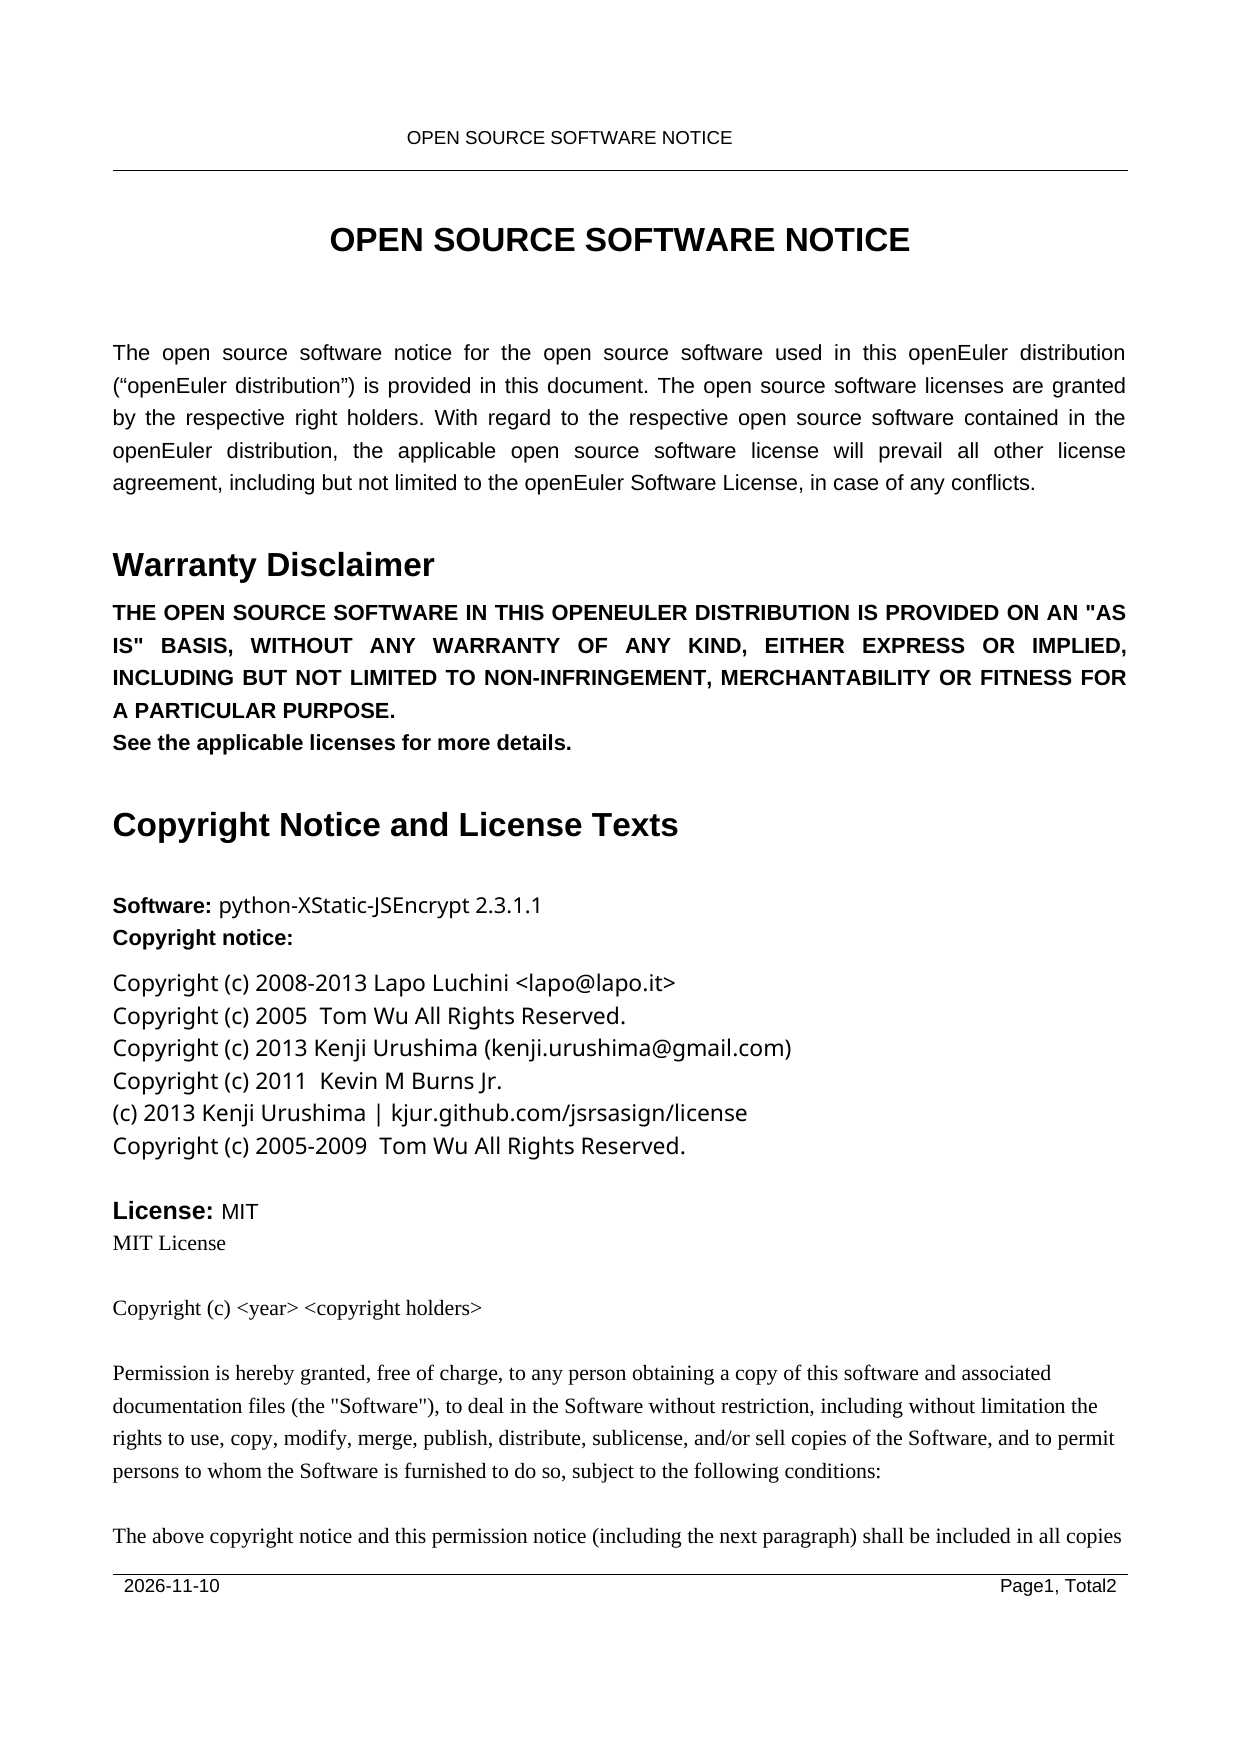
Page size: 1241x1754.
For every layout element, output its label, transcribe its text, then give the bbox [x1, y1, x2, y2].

text Copyright Notice and License Texts [112, 791, 1128, 856]
text OPEN SOURCE SOFTWARE NOTICE [112, 206, 1128, 271]
text Copyright notice: [112, 921, 1128, 954]
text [112, 1226, 1128, 1551]
title Software: python-XStatic-JSEncrypt 2.3.1.1 [112, 889, 1128, 921]
text Copyright (c) 2008-2013 Lapo Luchini <lapo@lapo.it> Copyright (c) 2005 Tom Wu All Rights Reserved. Copyright (c) 2013 Kenji Urushima (kenji.urushima@gmail.com) Copyright (c) 2011 Kevin M Burns Jr. (c) 2013 Kenji Urushima | kjur.github.com/jsrsasign/license Copyright (c) 2005-2009 Tom Wu All Rights Reserved. [112, 966, 1128, 1194]
text Warranty Disclaimer [112, 531, 1128, 596]
text THE OPEN SOURCE SOFTWARE IN THIS OPENEULER DISTRIBUTION IS PROVIDED ON AN "AS IS" BASIS, WITHOUT ANY WARRANTY OF ANY KIND, EITHER EXPRESS OR IMPLIED, INCLUDING BUT NOT LIMITED TO NON-INFRINGEMENT, MERCHANTABILITY OR FITNESS FOR A PARTICULAR PURPOSE. See the applicable licenses for more details. [112, 596, 1128, 759]
text License: MIT [112, 1194, 1128, 1226]
text The open source software notice for the open source software used in this openEuler distribution (“openEuler distribution”) is provided in this document. The open source software licenses are granted by the respective right holders. With regard to the respective open source software contained in the openEuler distribution, the applicable open source software license will prevail all other license agreement, including but not limited to the openEuler Software License, in case of any conflicts. [112, 336, 1128, 499]
